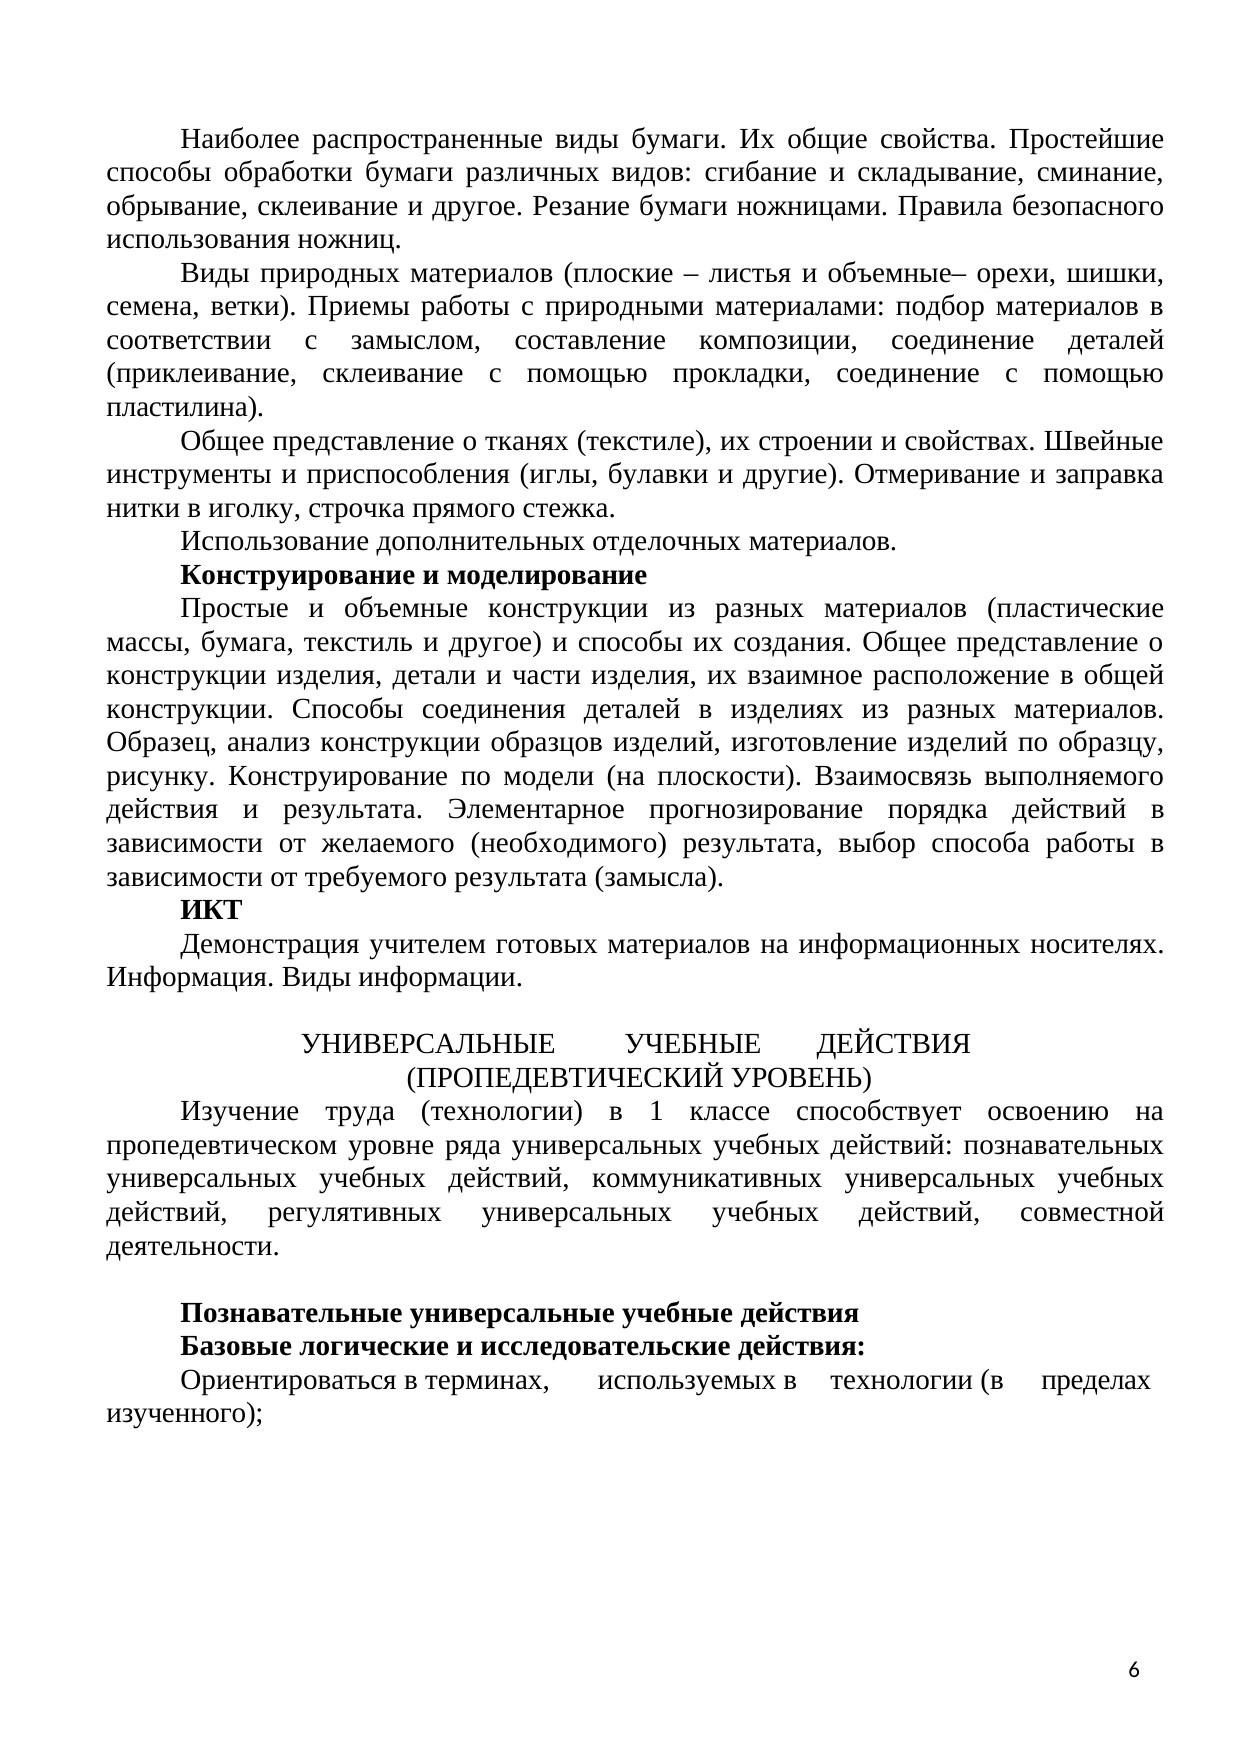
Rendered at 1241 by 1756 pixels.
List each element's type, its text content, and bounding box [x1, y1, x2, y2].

text Наиболее распространенные виды бумаги. Их общие свойства. Простейшие способы обработки бумаги различных видов: сгибание и складывание, сминание, обрывание, склеивание и другое. Резание бумаги ножницами. Правила безопасного использования ножниц. [106, 121, 1165, 255]
text Общее представление о тканях (текстиле), их строении и свойствах. Швейные инструменты и приспособления (иглы, булавки и другие). Отмеривание и заправка нитки в иголку, строчка прямого стежка. [106, 423, 1165, 523]
text Познавательные универсальные учебные действия [106, 1295, 1165, 1328]
text (ПРОПЕДЕВТИЧЕСКИЙ УРОВЕНЬ) [106, 1060, 1165, 1093]
text Виды природных материалов (плоские – листья и объемные– орехи, шишки, семена, ветки). Приемы работы с природными материалами: подбор материалов в соответствии с замыслом, составление композиции, соединение деталей (приклеивание, склеивание с помощью прокладки, соединение с помощью пластилина). [106, 255, 1165, 423]
text Изучение труда (технологии) в 1 классе способствует освоению на пропедевтическом уровне ряда универсальных учебных действий: познавательных универсальных учебных действий, коммуникативных универсальных учебных действий, регулятивных универсальных учебных действий, совместной деятельности. [106, 1093, 1165, 1261]
text ИКТ [106, 892, 1165, 926]
text Использование дополнительных отделочных материалов. [106, 523, 1165, 557]
text УНИВЕРСАЛЬНЫЕ УЧЕБНЫЕ ДЕЙСТВИЯ [106, 1026, 1165, 1060]
text Конструирование и моделирование [106, 557, 1165, 590]
text Демонстрация учителем готовых материалов на информационных носителях. Информация. Виды информации. [106, 926, 1165, 993]
text Простые и объемные конструкции из разных материалов (пластические массы, бумага, текстиль и другое) и способы их создания. Общее представление о конструкции изделия, детали и части изделия, их взаимное расположение в общей конструкции. Способы соединения деталей в изделиях из разных материалов. Образец, анализ конструкции образцов изделий, изготовление изделий по образцу, рисунку. Конструирование по модели (на плоскости). Взаимосвязь выполняемого действия и результата. Элементарное прогнозирование порядка действий в зависимости от желаемого (необходимого) результата, выбор способа работы в зависимости от требуемого результата (замысла). [106, 590, 1165, 892]
text Ориентироваться в терминах, используемых в технологии (в пределах изученного); [106, 1362, 1165, 1429]
text Базовые логические и исследовательские действия: [106, 1328, 1165, 1362]
